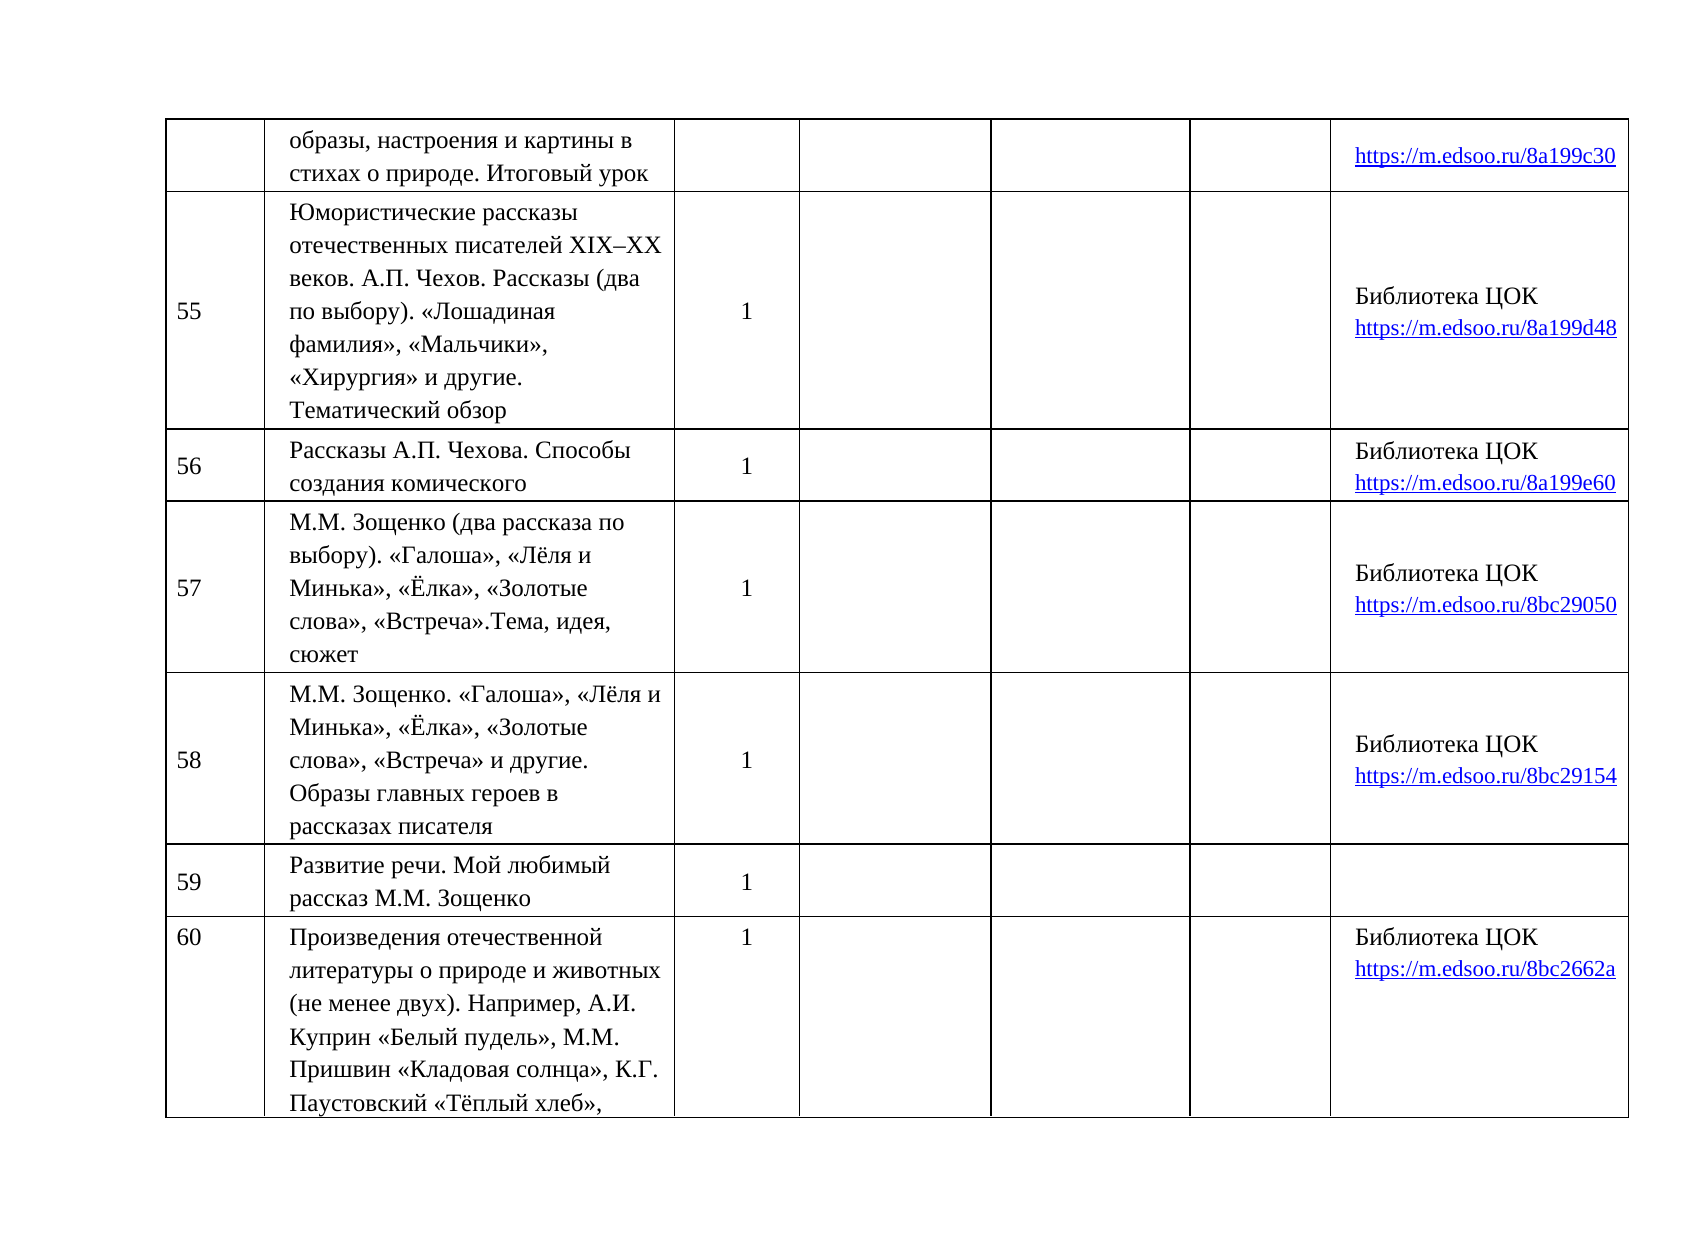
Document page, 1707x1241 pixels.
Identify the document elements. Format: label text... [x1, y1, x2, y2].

table_cell [1191, 917, 1330, 1116]
table_cell [800, 502, 990, 672]
table_cell [992, 192, 1189, 428]
table_cell 59 [167, 845, 264, 916]
table_cell 1 [675, 120, 799, 191]
table_cell М.М. Зощенко (два рассказа по выбору). «Галоша», «Лёля и Минька», «Ёлка», «Золотые слова», «Встреча».Тема, идея, сюжет [265, 502, 674, 672]
table_cell М.М. Зощенко. «Галоша», «Лёля и Минька», «Ёлка», «Золотые слова», «Встреча» и другие. Образы главных героев в рассказах писателя [265, 673, 674, 843]
table_cell [1191, 502, 1330, 672]
table_cell Библиотека ЦОК https://m.edsoo.ru/8bc29050 [1331, 502, 1628, 672]
table_cell [1191, 845, 1330, 916]
table_cell Библиотека ЦОК https://m.edsoo.ru/8a199d48 [1331, 192, 1628, 428]
table_cell 57 [167, 502, 264, 672]
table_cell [1331, 120, 1628, 191]
table_cell [992, 845, 1189, 916]
table_cell [1191, 192, 1330, 428]
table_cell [265, 917, 674, 1116]
table_cell [800, 845, 990, 916]
table_cell 56 [167, 430, 264, 500]
table_cell 58 [167, 673, 264, 843]
table_cell 54 [167, 120, 264, 191]
table_cell Развитие речи. Мой любимый рассказ М.М. Зощенко [265, 845, 674, 916]
table_cell [800, 430, 990, 500]
table_cell [800, 120, 990, 191]
table_cell Юмористические рассказы отечественных писателей XIX–XX веков. А.П. Чехов. Рассказы (два по выбору). «Лошадиная фамилия», «Мальчики», «Хирургия» и другие. Тематический обзор [265, 192, 674, 428]
table_cell [800, 673, 990, 843]
table_cell Библиотека ЦОК https://m.edsoo.ru/8a199e60 [1331, 430, 1628, 500]
table_cell [992, 917, 1189, 1116]
table_cell 1 [675, 845, 799, 916]
table_cell 1 [675, 192, 799, 428]
table_cell Библиотека ЦОК https://m.edsoo.ru/8bc29154 [1331, 673, 1628, 843]
table_cell 1 [675, 430, 799, 500]
table_cell [1331, 845, 1628, 916]
table_cell [992, 502, 1189, 672]
table_cell Рассказы А.П. Чехова. Способы создания комического [265, 430, 674, 500]
table_cell 60 [167, 917, 264, 1116]
table_cell 1 [675, 673, 799, 843]
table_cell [265, 120, 674, 191]
table_cell [800, 917, 990, 1116]
table_cell 1 [675, 917, 799, 1116]
table_cell [992, 673, 1189, 843]
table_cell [1331, 917, 1628, 1116]
table_cell [1191, 430, 1330, 500]
table_cell 55 [167, 192, 264, 428]
table_cell [992, 120, 1189, 191]
table_cell 1 [675, 502, 799, 672]
table_cell [800, 192, 990, 428]
table_cell [1191, 673, 1330, 843]
table_cell [1191, 120, 1330, 191]
table_cell [992, 430, 1189, 500]
